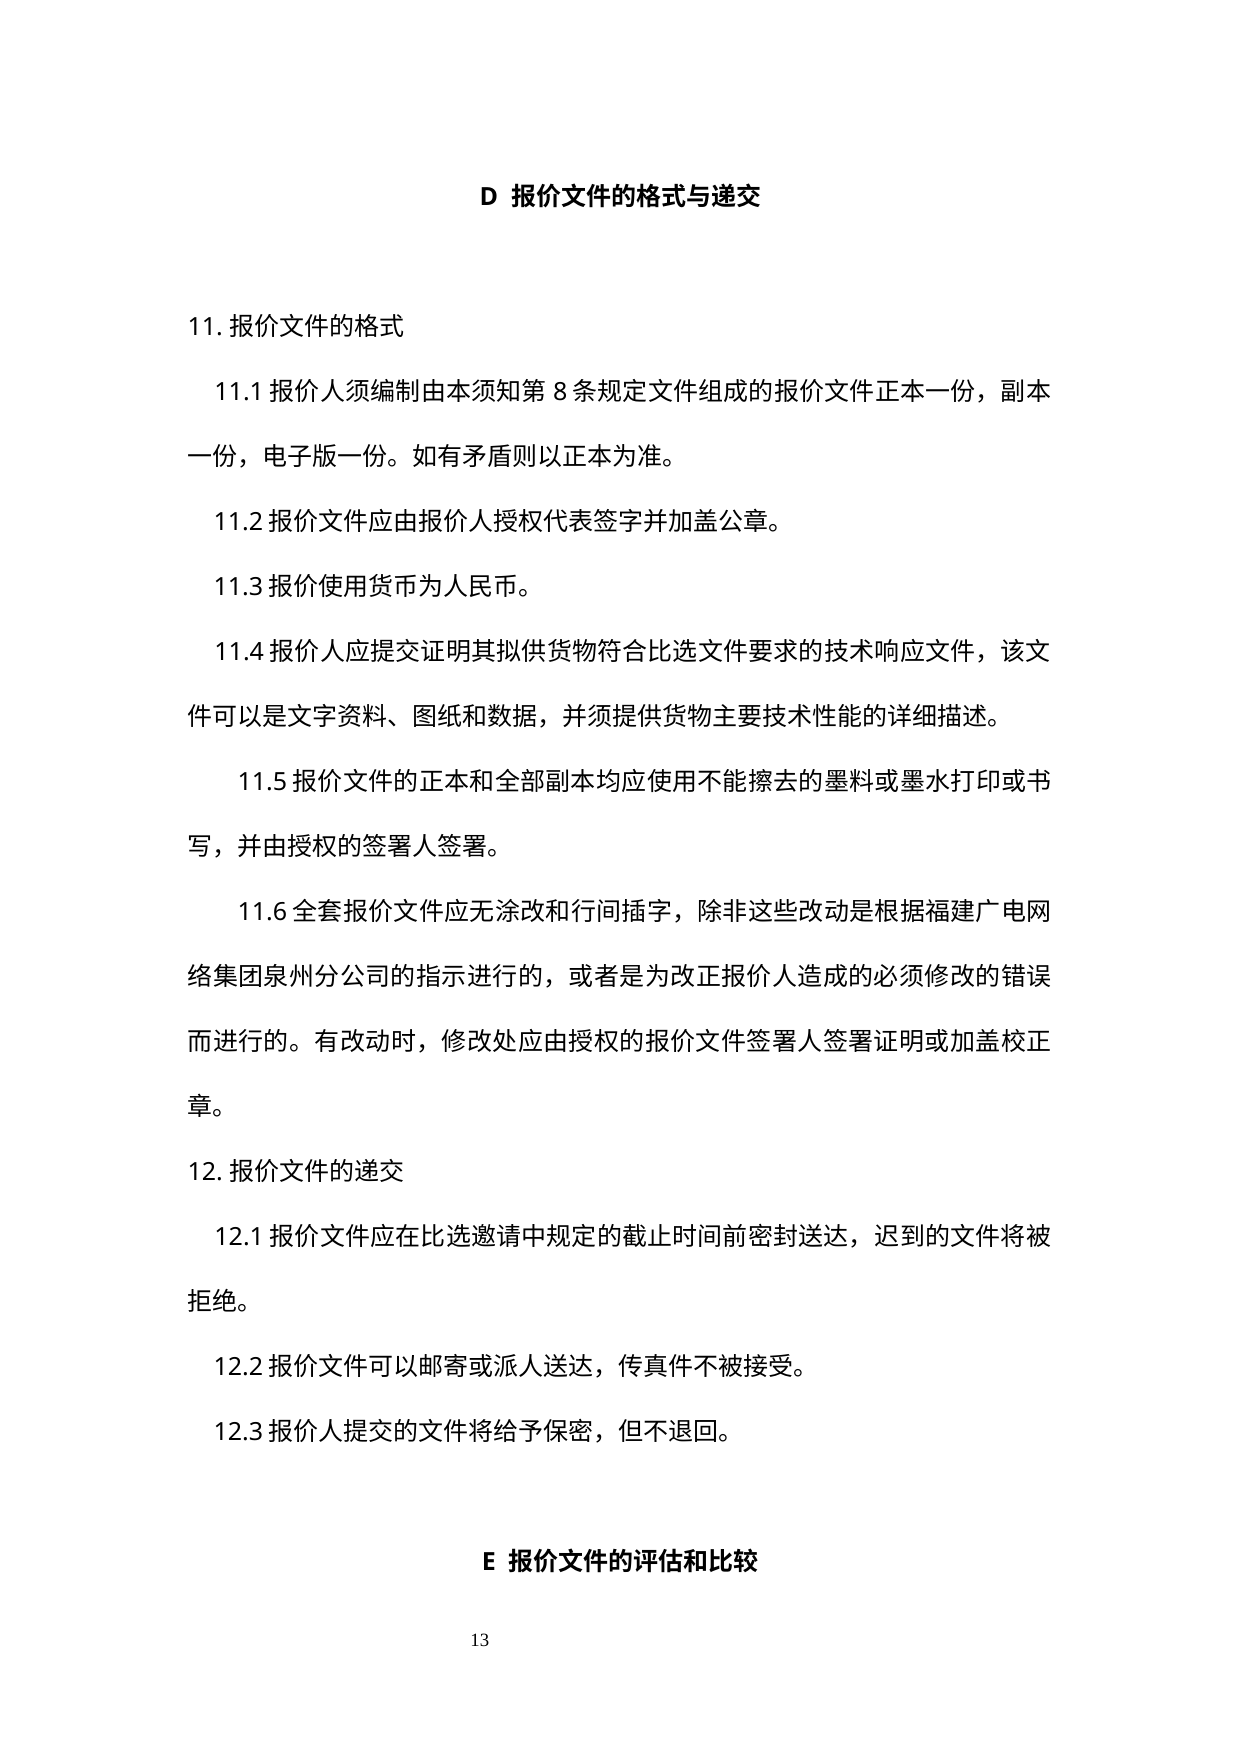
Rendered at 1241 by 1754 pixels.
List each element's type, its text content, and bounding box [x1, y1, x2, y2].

text 11.3报价使用货币为人民币。 [187, 552, 1053, 617]
text 12.2报价文件可以邮寄或派人送达，传真件不被接受。 [187, 1332, 1053, 1397]
text 12.1报价文件应在比选邀请中规定的截止时间前密封送达，迟到的文件将被拒绝。 [187, 1202, 1053, 1332]
text 12. 报价文件的递交 [187, 1137, 1053, 1202]
text 11.4报价人应提交证明其拟供货物符合比选文件要求的技术响应文件，该文件可以是文字资料、图纸和数据，并须提供货物主要技术性能的详细描述。 [187, 617, 1053, 747]
text 11.2报价文件应由报价人授权代表签字并加盖公章。 [187, 487, 1053, 552]
text 11.6全套报价文件应无涂改和行间插字，除非这些改动是根据福建广电网络集团泉州分公司的指示进行的，或者是为改正报价人造成的必须修改的错误而进行的。有改动时，修改处应由授权的报价文件签署人签署证明或加盖校正章。 [187, 877, 1053, 1137]
text 11. 报价文件的格式 [187, 292, 1053, 357]
text 11.5报价文件的正本和全部副本均应使用不能擦去的墨料或墨水打印或书写，并由授权的签署人签署。 [187, 747, 1053, 877]
text D 报价文件的格式与递交 [187, 162, 1053, 227]
text E 报价文件的评估和比较 [187, 1527, 1053, 1592]
text 11.1报价人须编制由本须知第8条规定文件组成的报价文件正本一份，副本一份，电子版一份。如有矛盾则以正本为准。 [187, 357, 1053, 487]
text 12.3报价人提交的文件将给予保密，但不退回。 [187, 1397, 1053, 1462]
